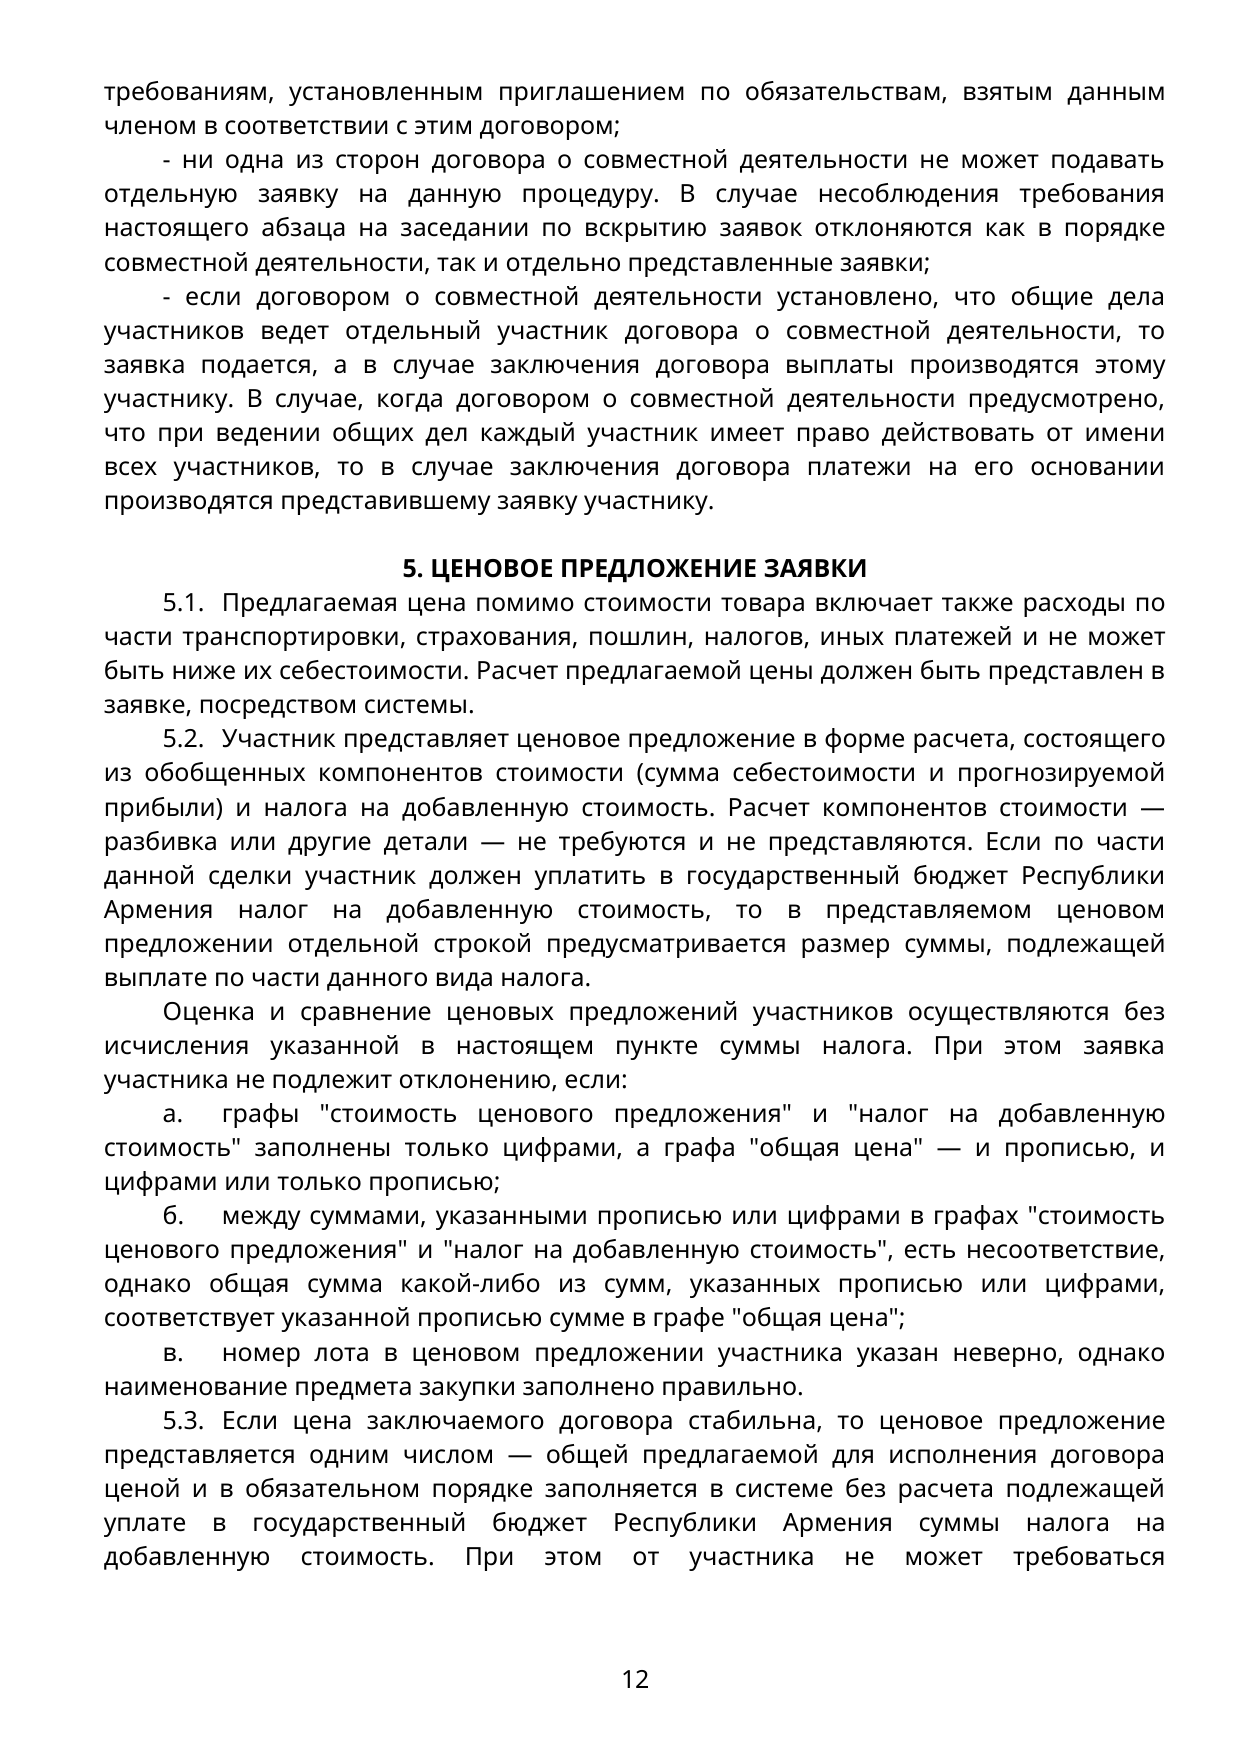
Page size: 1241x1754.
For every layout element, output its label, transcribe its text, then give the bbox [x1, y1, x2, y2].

text Оценка и сравнение ценовых предложений участников осуществляются без исчисления указанной в настоящем пункте суммы налога. При этом заявка участника не подлежит отклонению, если: [103, 993, 1167, 1096]
text в. номер лота в ценовом предложении участника указан неверно, однако наименование предмета закупки заполнено правильно. [103, 1334, 1167, 1402]
text а. графы "стоимость ценового предложения" и "налог на добавленную стоимость" заполнены только цифрами, а графа "общая цена" — и прописью, и цифрами или только прописью; [103, 1096, 1167, 1198]
text 5.2. Участник представляет ценовое предложение в форме расчета, состоящего из обобщенных компонентов стоимости (сумма себестоимости и прогнозируемой прибыли) и налога на добавленную стоимость. Расчет компонентов стоимости — разбивка или другие детали — не требуются и не представляются. Если по части данной сделки участник должен уплатить в государственный бюджет Республики Армения налог на добавленную стоимость, то в представляемом ценовом предложении отдельной строкой предусматривается размер суммы, подлежащей выплате по части данного вида налога. [103, 721, 1167, 993]
text - ни одна из сторон договора о совместной деятельности не может подавать отдельную заявку на данную процедуру. В случае несоблюдения требования настоящего абзаца на заседании по вскрытию заявок отклоняются как в порядке совместной деятельности, так и отдельно представленные заявки; [103, 142, 1167, 278]
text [103, 74, 1167, 142]
text б. между суммами, указанными прописью или цифрами в графах "стоимость ценового предложения" и "налог на добавленную стоимость", есть несоответствие, однако общая сумма какой-либо из сумм, указанных прописью или цифрами, соответствует указанной прописью сумме в графе "общая цена"; [103, 1198, 1167, 1334]
text 5. ЦЕНОВОЕ ПРЕДЛОЖЕНИЕ ЗАЯВКИ [103, 551, 1167, 585]
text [103, 1402, 1167, 1573]
text 5.1. Предлагаемая цена помимо стоимости товара включает также расходы по части транспортировки, страхования, пошлин, налогов, иных платежей и не может быть ниже их себестоимости. Расчет предлагаемой цены должен быть представлен в заявке, посредством системы. [103, 585, 1167, 721]
text - если договором о совместной деятельности установлено, что общие дела участников ведет отдельный участник договора о совместной деятельности, то заявка подается, а в случае заключения договора выплаты производятся этому участнику. В случае, когда договором о совместной деятельности предусмотрено, что при ведении общих дел каждый участник имеет право действовать от имени всех участников, то в случае заключения договора платежи на его основании производятся представившему заявку участнику. [103, 278, 1167, 517]
